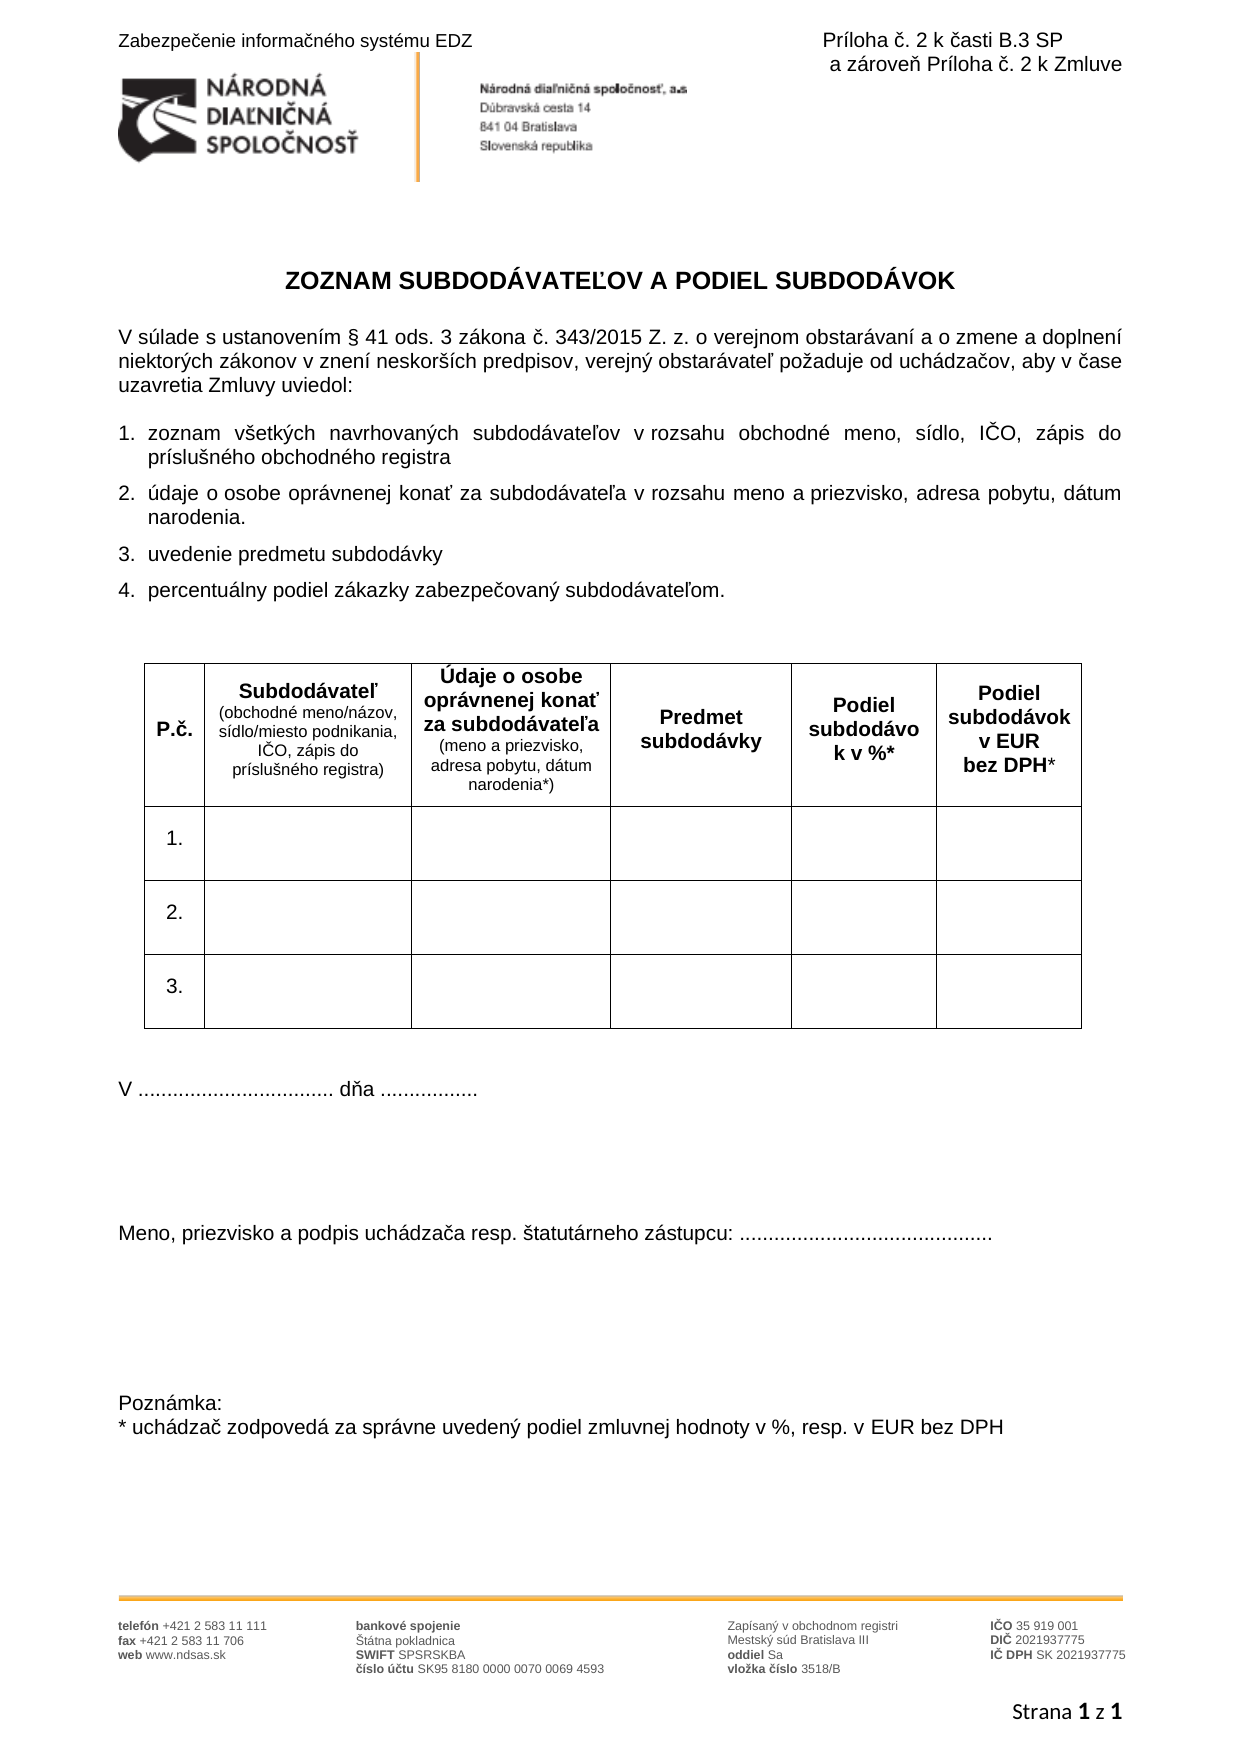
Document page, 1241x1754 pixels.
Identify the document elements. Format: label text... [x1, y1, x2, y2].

table_cell [611, 955, 791, 1028]
table_cell [611, 881, 791, 954]
list uvedenie predmetu subdodávky [118, 541, 1122, 565]
table_cell [412, 955, 610, 1028]
table_cell [792, 955, 936, 1028]
table_cell 2. [145, 881, 204, 954]
text V súlade s ustanovením § 41 ods. 3 zákona č. 343/2015 Z. z. o verejnom obstarávaní a o zmene a doplnení niektorých zákonov v znení neskorších predpisov, verejný obstarávateľ požaduje od uchádzačov, aby v čase uzavretia Zmluvy uviedol: [118, 325, 1122, 397]
table_cell [205, 807, 411, 880]
text ZOZNAM SUBDODÁVATEĽOV A PODIEL SUBDODÁVOK [118, 266, 1122, 294]
list údaje o osobe oprávnenej konať za subdodávateľa v rozsahu meno a priezvisko, adresa pobytu, dátum narodenia. [118, 481, 1122, 529]
table_header P.č. [145, 664, 204, 806]
table_header Podiel subdodávok v %* [792, 664, 936, 806]
text Meno, priezvisko a podpis uchádzača resp. štatutárneho zástupcu: ............................................ [118, 1221, 1122, 1245]
table_cell [792, 881, 936, 954]
table_cell [205, 955, 411, 1028]
list zoznam všetkých navrhovaných subdodávateľov v rozsahu obchodné meno, sídlo, IČO, zápis do príslušného obchodného registra [118, 421, 1122, 468]
table_header Podiel subdodávok v EUR bez DPH* [937, 664, 1081, 806]
text V .................................. dňa ................. [118, 1077, 1122, 1101]
table_cell [611, 807, 791, 880]
table_header Predmet subdodávky [611, 664, 791, 806]
table_cell [937, 807, 1081, 880]
table_header Subdodávateľ (obchodné meno/názov, sídlo/miesto podnikania, IČO, zápis do príslušného registra) [205, 664, 411, 806]
table_header Údaje o osobe oprávnenej konať za subdodávateľa (meno a priezvisko, adresa pobytu, dátum narodenia*) [412, 664, 610, 806]
table_cell [937, 955, 1081, 1028]
table_cell 3. [145, 955, 204, 1028]
table_cell [937, 881, 1081, 954]
table_cell [792, 807, 936, 880]
table_cell [205, 881, 411, 954]
table_cell [412, 881, 610, 954]
table_cell [412, 807, 610, 880]
table_cell 1. [145, 807, 204, 880]
text * uchádzač zodpovedá za správne uvedený podiel zmluvnej hodnoty v %, resp. v EUR bez DPH [118, 1414, 1122, 1438]
text Poznámka: [118, 1391, 1122, 1414]
list percentuálny podiel zákazky zabezpečovaný subdodávateľom. [118, 578, 1122, 602]
